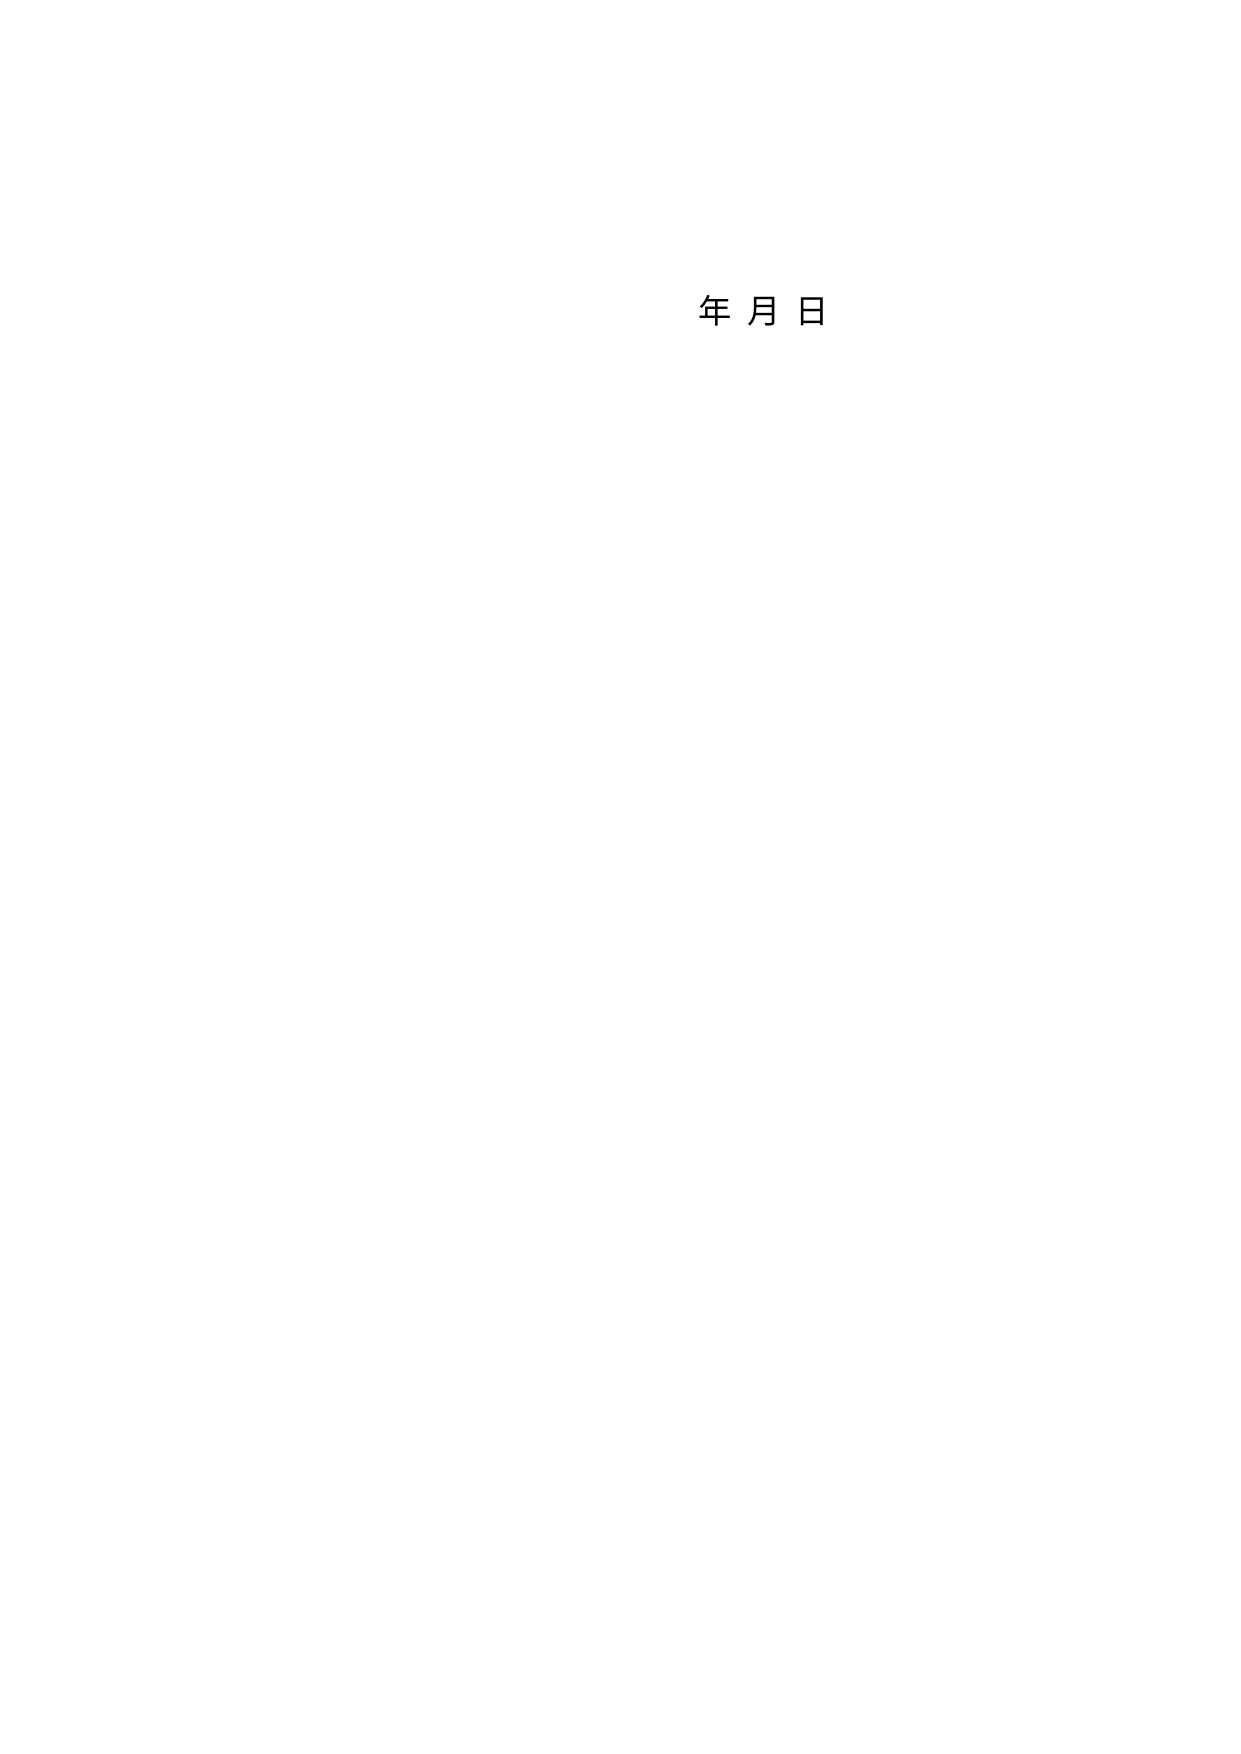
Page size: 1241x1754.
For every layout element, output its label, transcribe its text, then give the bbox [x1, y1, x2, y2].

text 年 月 日 [165, 280, 1075, 334]
